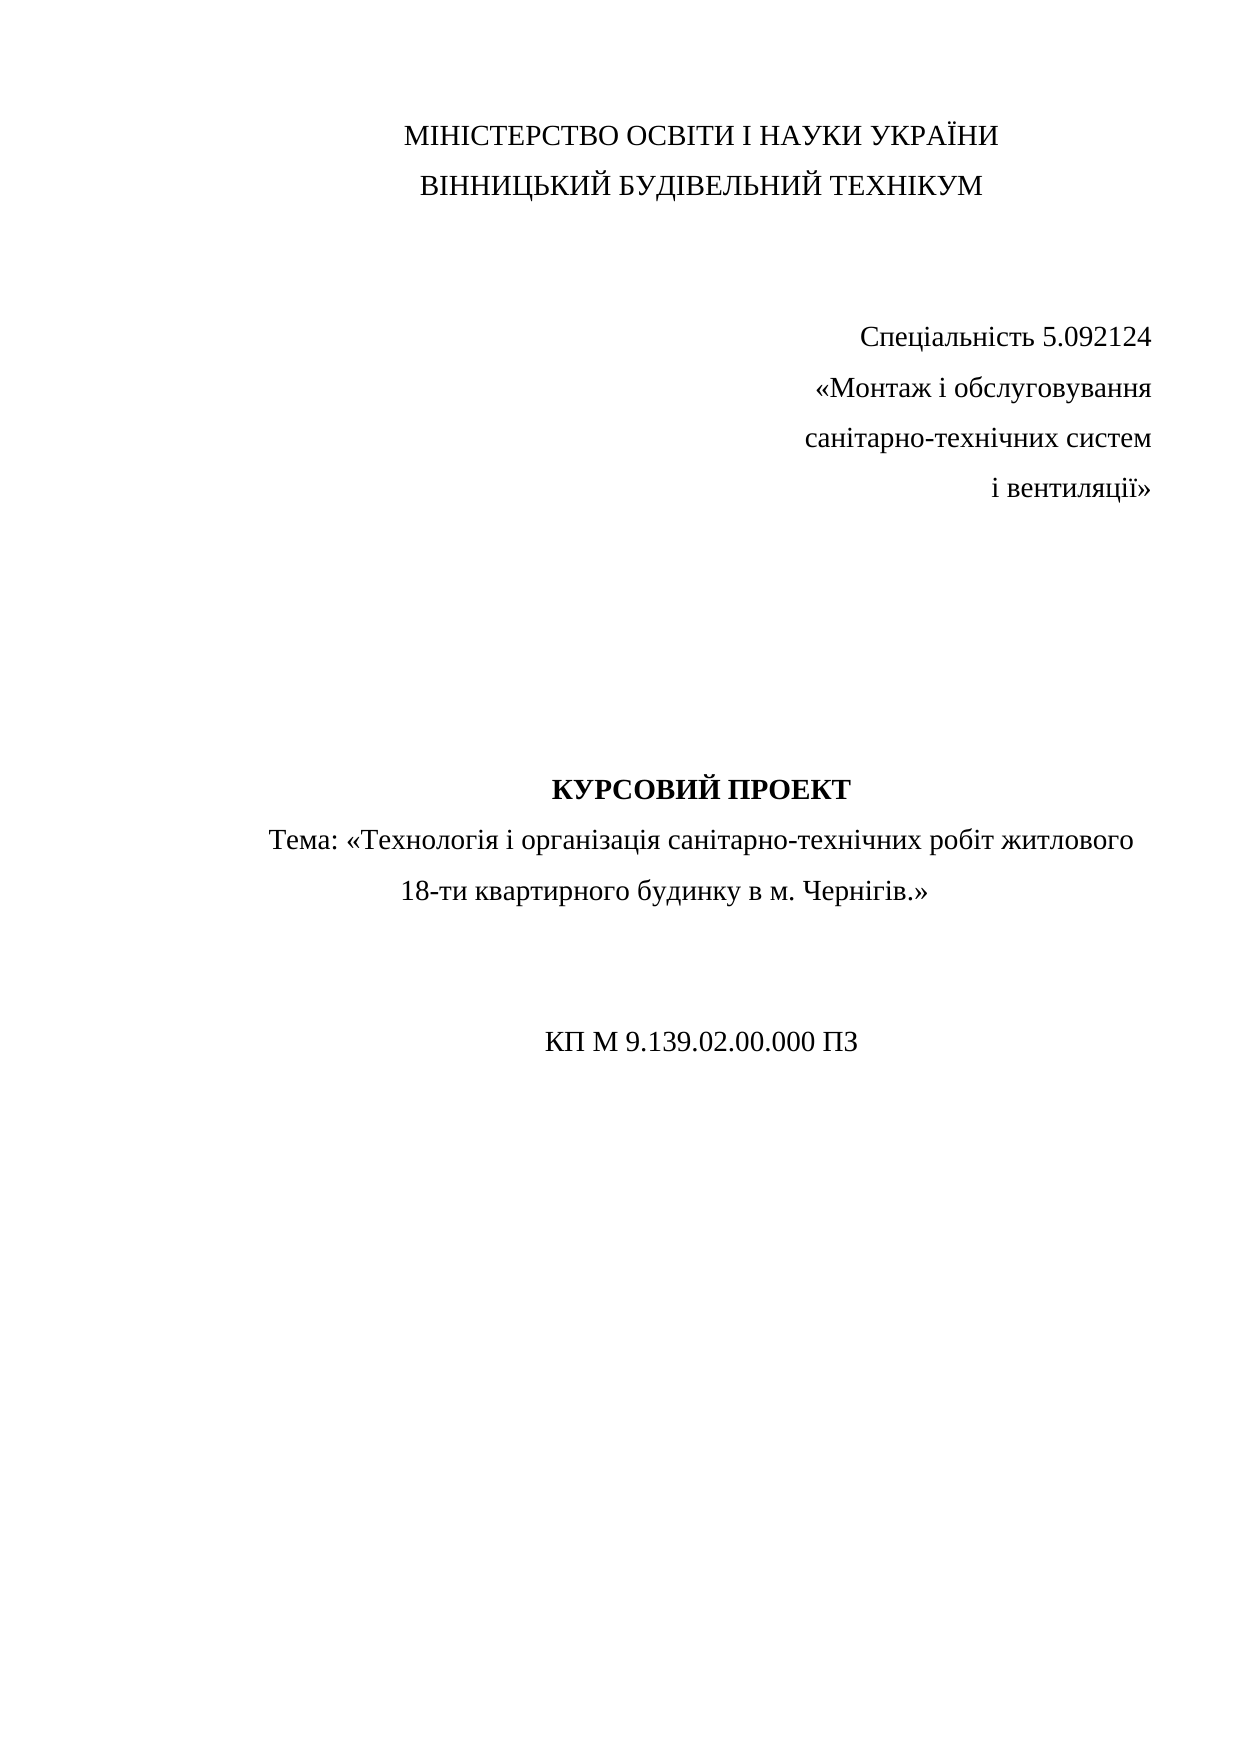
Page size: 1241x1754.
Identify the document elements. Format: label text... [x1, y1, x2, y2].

text Спеціальність 5.092124 [177, 319, 1152, 353]
text ВІННИЦЬКИЙ БУДІВЕЛЬНИЙ ТЕХНІКУМ [177, 168, 1152, 202]
title МІНІСТЕРСТВО ОСВІТИ І НАУКИ УКРАЇНИ [177, 118, 1152, 152]
text і вентиляції» [177, 470, 1152, 504]
text санітарно-технічних систем [177, 420, 1152, 453]
text КП М 9.139.02.00.000 ПЗ [177, 1024, 1152, 1057]
text Тема: «Технологія і організація санітарно-технічних робіт житлового 18-ти квартирного будинку в м. Чернігів.» [177, 822, 1152, 906]
text КУРСОВИЙ ПРОЕКТ [177, 772, 1152, 806]
text «Монтаж і обслуговування [177, 370, 1152, 403]
